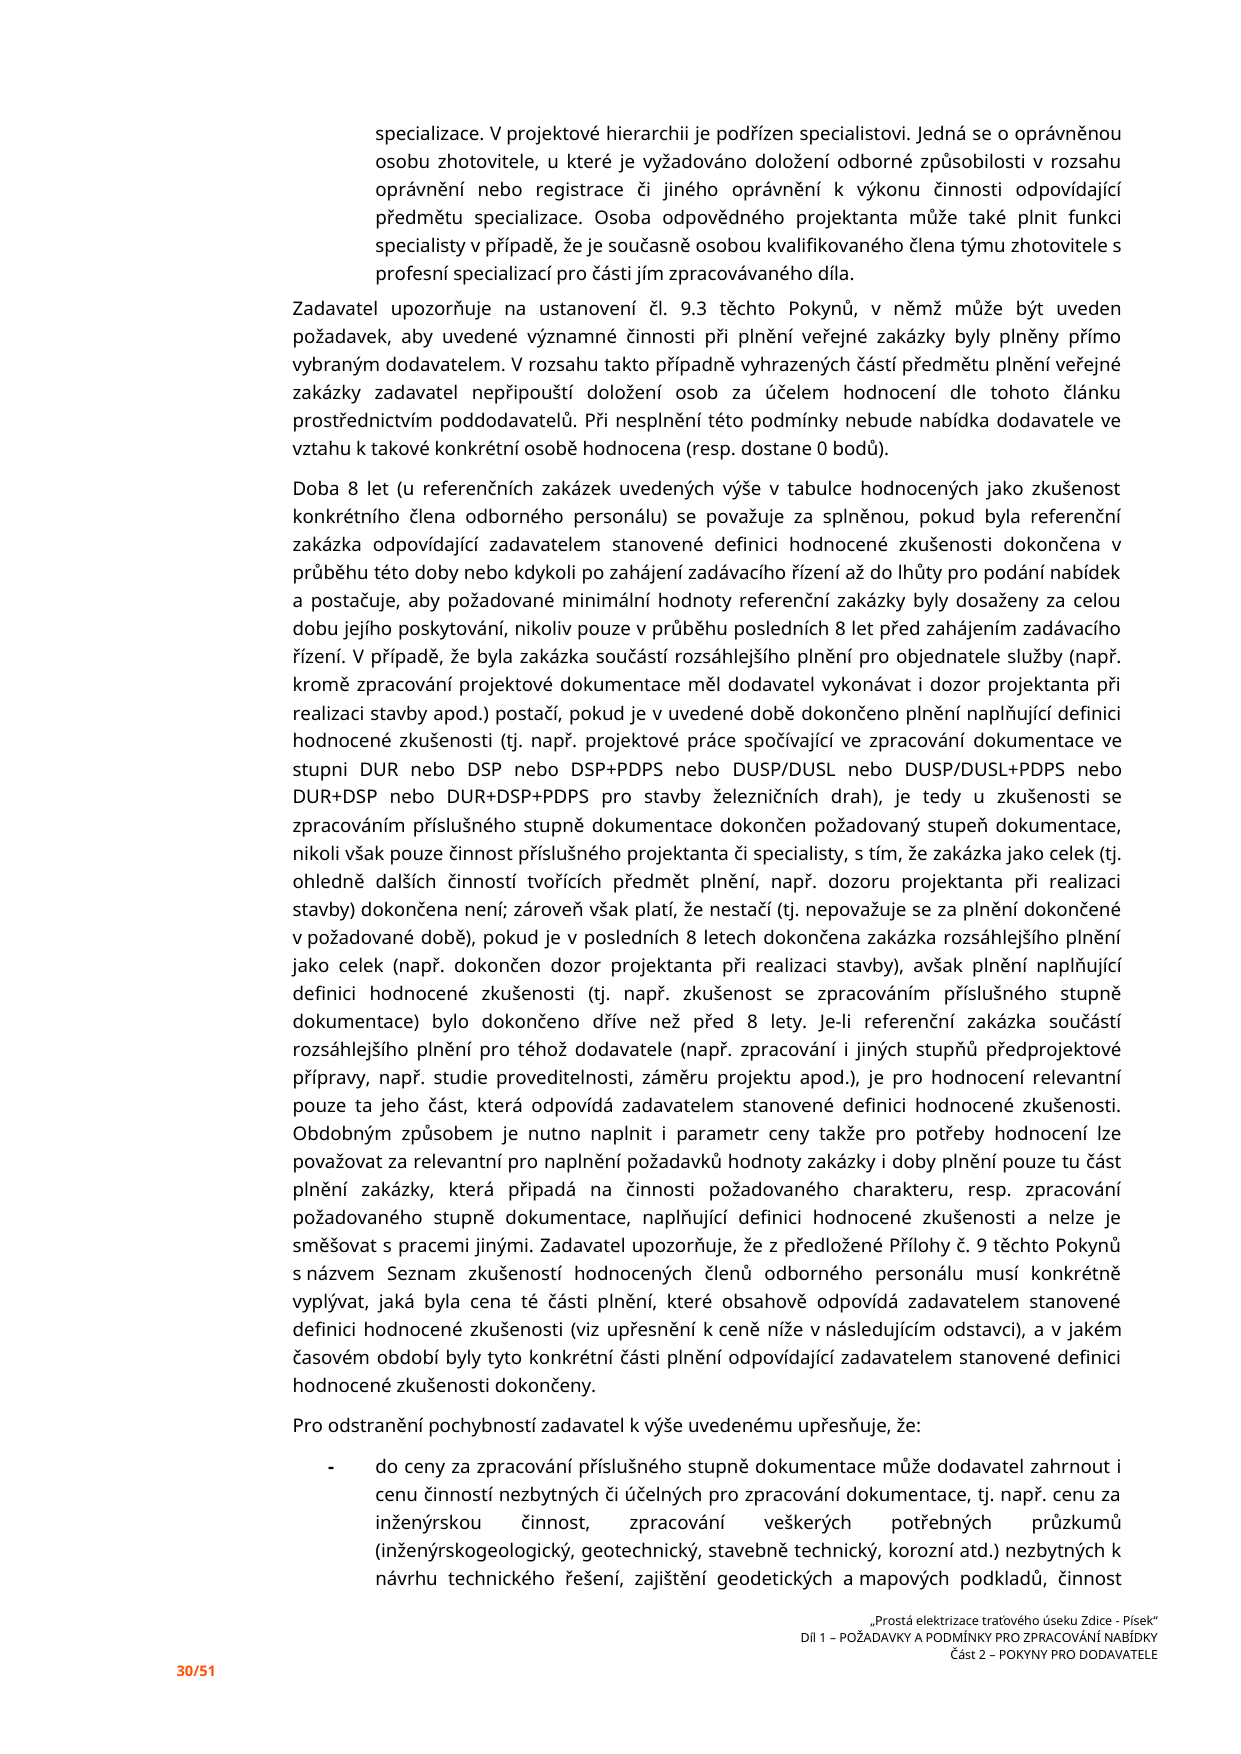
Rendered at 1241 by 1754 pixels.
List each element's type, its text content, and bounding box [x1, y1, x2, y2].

list Doba 8 let (u referenčních zakázek uvedených výše v tabulce hodnocených jako zkušenost konkrétního člena odborného personálu) se považuje za splněnou, pokud byla referenční zakázka odpovídající zadavatelem stanovené definici hodnocené zkušenosti dokončena v průběhu této doby nebo kdykoli po zahájení zadávacího řízení až do lhůty pro podání nabídek a postačuje, aby požadované minimální hodnoty referenční zakázky byly dosaženy za celou dobu jejího poskytování, nikoliv pouze v průběhu posledních 8 let před zahájením zadávacího řízení. V případě, že byla zakázka součástí rozsáhlejšího plnění pro objednatele služby (např. kromě zpracování projektové dokumentace měl dodavatel vykonávat i dozor projektanta při realizaci stavby apod.) postačí, pokud je v uvedené době dokončeno plnění naplňující definici hodnocené zkušenosti (tj. např. projektové práce spočívající ve zpracování dokumentace ve stupni DUR nebo DSP nebo DSP+PDPS nebo DUSP/DUSL nebo DUSP/DUSL+PDPS nebo DUR+DSP nebo DUR+DSP+PDPS pro stavby železničních drah), je tedy u zkušenosti se zpracováním příslušného stupně dokumentace dokončen požadovaný stupeň dokumentace, nikoli však pouze činnost příslušného projektanta či specialisty, s tím, že zakázka jako celek (tj. ohledně dalších činností tvořících předmět plnění, např. dozoru projektanta při realizaci stavby) dokončena není; zároveň však platí, že nestačí (tj. nepovažuje se za plnění dokončené v požadované době), pokud je v posledních 8 letech dokončena zakázka rozsáhlejšího plnění jako celek (např. dokončen dozor projektanta při realizaci stavby), avšak plnění naplňující definici hodnocené zkušenosti (tj. např. zkušenost se zpracováním příslušného stupně dokumentace) bylo dokončeno dříve než před 8 lety. Je-li referenční zakázka součástí rozsáhlejšího plnění pro téhož dodavatele (např. zpracování i jiných stupňů předprojektové přípravy, např. studie proveditelnosti, záměru projektu apod.), je pro hodnocení relevantní pouze ta jeho část, která odpovídá zadavatelem stanovené definici hodnocené zkušenosti. Obdobným způsobem je nutno naplnit i parametr ceny takže pro potřeby hodnocení lze považovat za relevantní pro naplnění požadavků hodnoty zakázky i doby plnění pouze tu část plnění zakázky, která připadá na činnosti požadovaného charakteru, resp. zpracování požadovaného stupně dokumentace, naplňující definici hodnocené zkušenosti a nelze je směšovat s pracemi jinými. Zadavatel upozorňuje, že z předložené Přílohy č. 9 těchto Pokynů s názvem Seznam zkušeností hodnocených členů odborného personálu musí konkrétně vyplývat, jaká byla cena té části plnění, které obsahově odpovídá zadavatelem stanovené definici hodnocené zkušenosti (viz upřesnění k ceně níže v následujícím odstavci), a v jakém časovém období byly tyto konkrétní části plnění odpovídající zadavatelem stanovené definici hodnocené zkušenosti dokončeny. [292, 476, 1122, 1398]
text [328, 1453, 1122, 1591]
list Zadavatel upozorňuje na ustanovení čl. 9.3 těchto Pokynů, v němž může být uveden požadavek, aby uvedené významné činnosti při plnění veřejné zakázky byly plněny přímo vybraným dodavatelem. V rozsahu takto případně vyhrazených částí předmětu plnění veřejné zakázky zadavatel nepřipouští doložení osob za účelem hodnocení dle tohoto článku prostřednictvím poddodavatelů. Při nesplnění této podmínky nebude nabídka dodavatele ve vztahu k takové konkrétní osobě hodnocena (resp. dostane 0 bodů). [292, 295, 1122, 461]
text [328, 121, 1122, 286]
text Pro odstranění pochybností zadavatel k výše uvedenému upřesňuje, že: [292, 1413, 1122, 1438]
